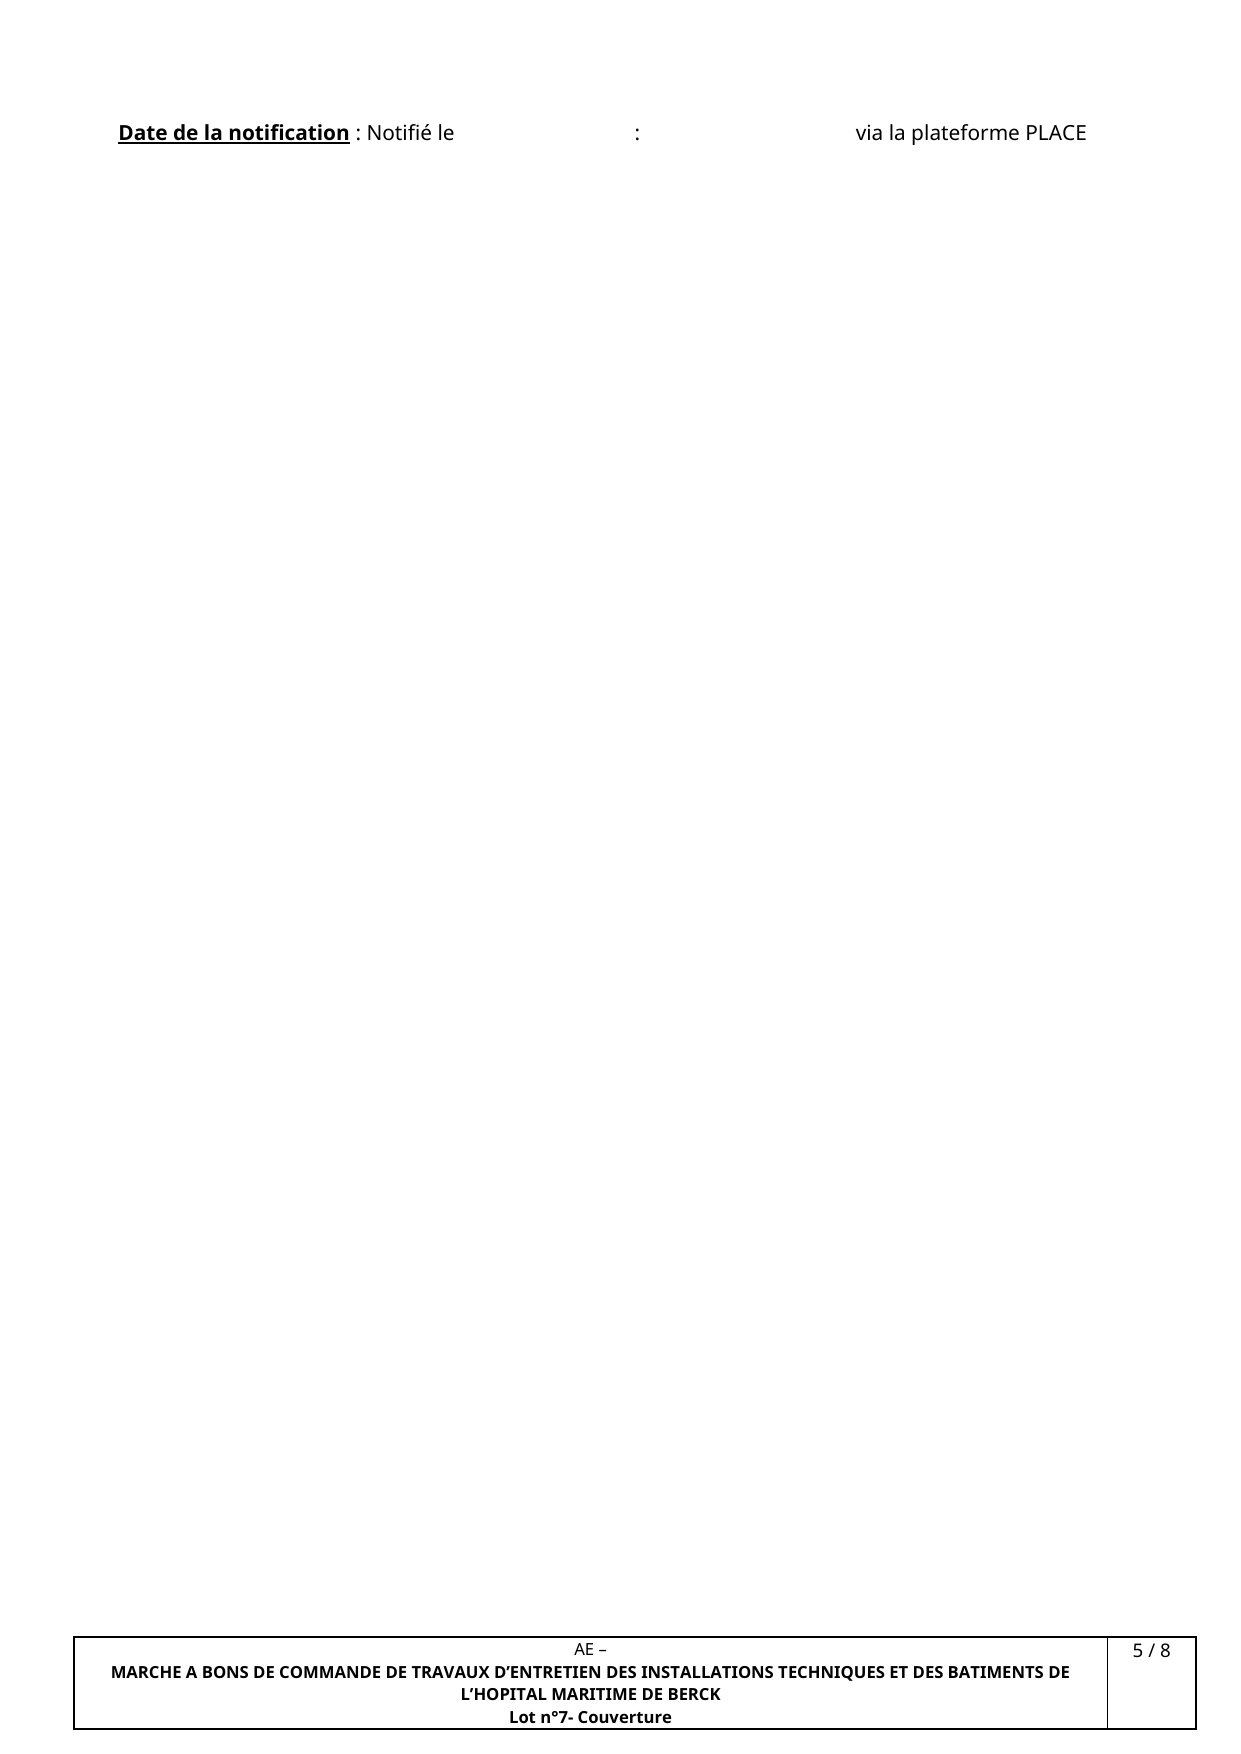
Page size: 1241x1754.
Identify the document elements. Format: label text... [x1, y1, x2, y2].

text Date de la notification : Notifié le : via la plateforme PLACE [118, 118, 1122, 147]
